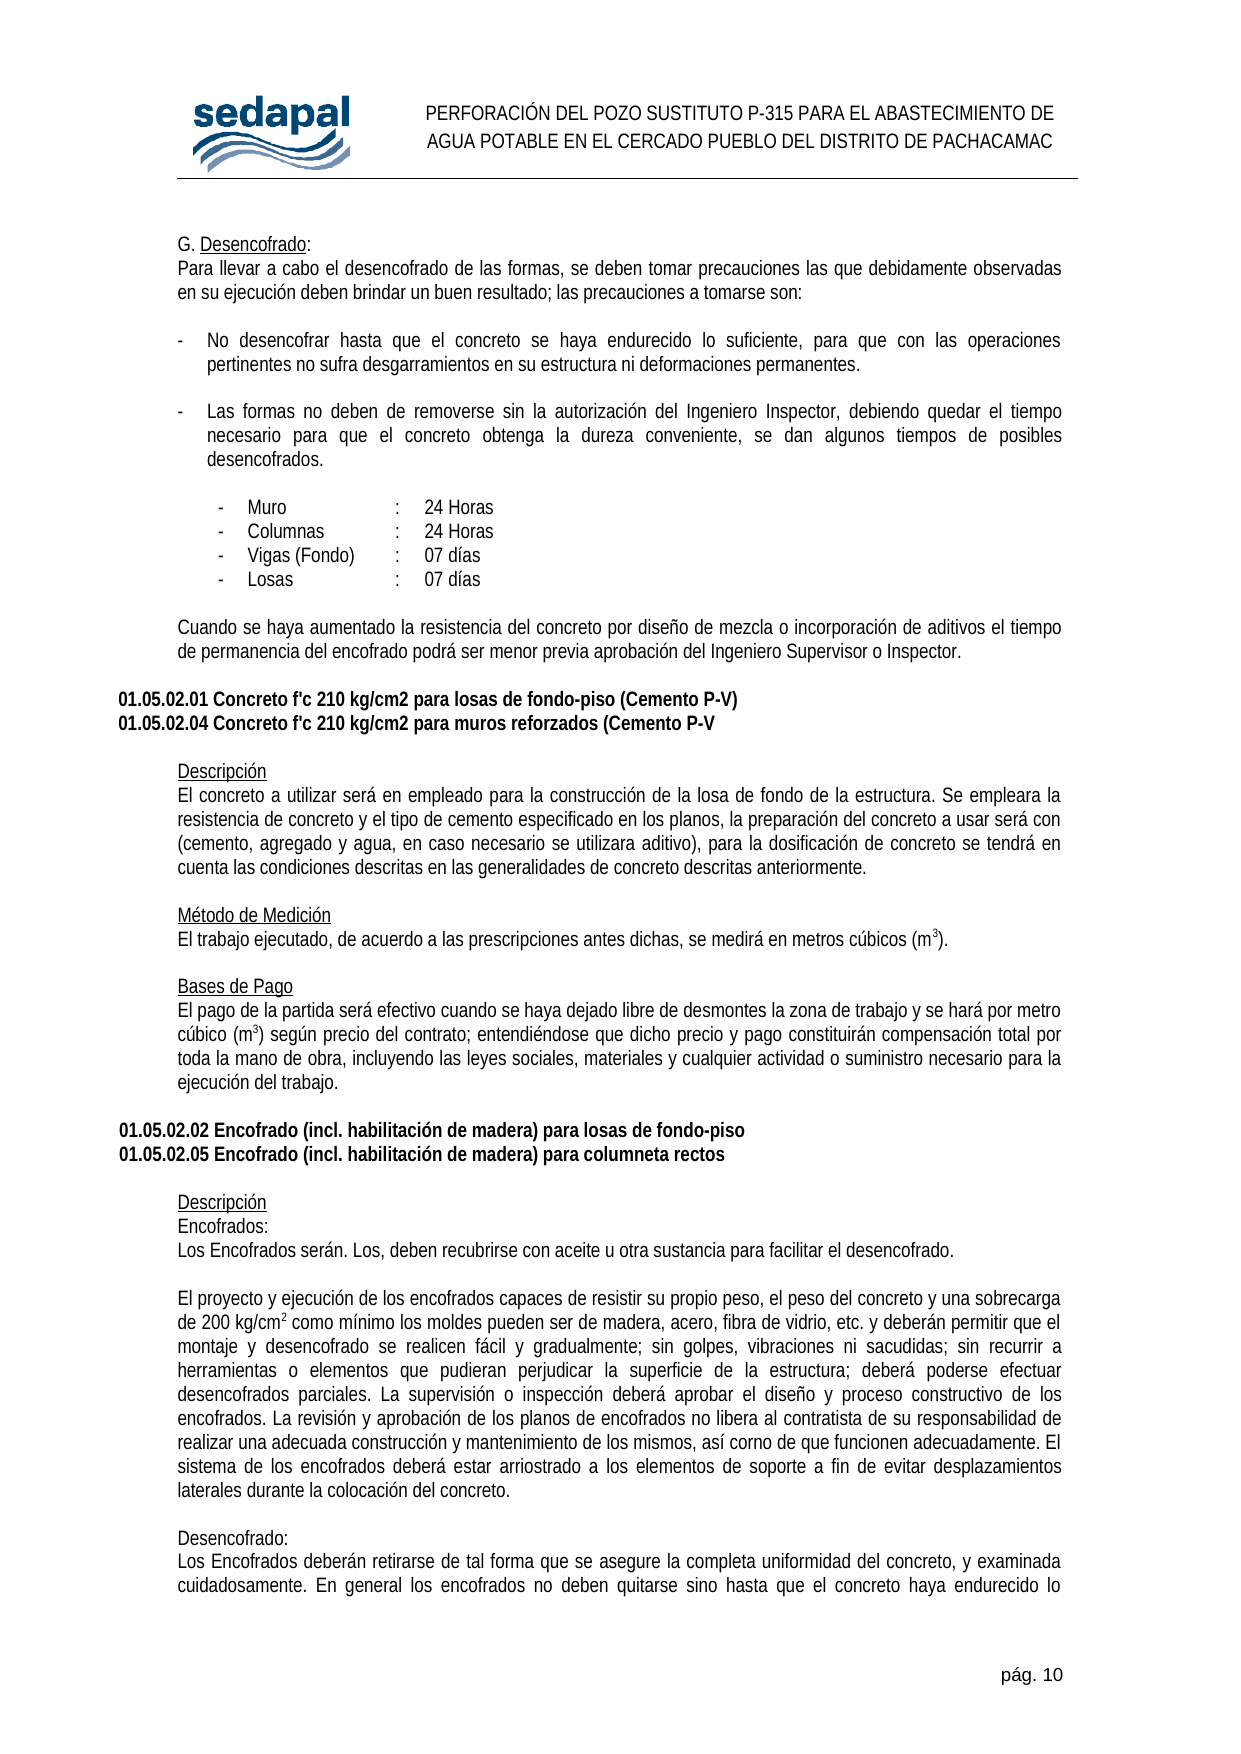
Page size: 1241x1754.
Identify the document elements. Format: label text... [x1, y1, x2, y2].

table_header - [207, 495, 236, 519]
text 01.05.02.04 Concreto f'c 210 kg/cm2 para muros reforzados (Cemento P-V [118, 711, 1063, 735]
text El concreto a utilizar será en empleado para la construcción de la losa de fondo de la estructura. Se empleara la resistencia de concreto y el tipo de cemento especificado en los planos, la preparación del concreto a usar será con (cemento, agregado y agua, en caso necesario se utilizara aditivo), para la dosificación de concreto se tendrá en cuenta las condiciones descritas en las generalidades de concreto descritas anteriormente. [177, 783, 1063, 878]
list No desencofrar hasta que el concreto se haya endurecido lo suficiente, para que con las operaciones pertinentes no sufra desgarramientos en su estructura ni deformaciones permanentes. [177, 327, 1063, 375]
list Las formas no deben de removerse sin la autorización del Ingeniero Inspector, debiendo quedar el tiempo necesario para que el concreto obtenga la dureza conveniente, se dan algunos tiempos de posibles desencofrados. [177, 399, 1063, 471]
text El proyecto y ejecución de los encofrados capaces de resistir su propio peso, el peso del concreto y una sobrecarga de 200 kg/cm2 como mínimo los moldes pueden ser de madera, acero, fibra de vidrio, etc. y deberán permitir que el montaje y desencofrado se realicen fácil y gradualmente; sin golpes, vibraciones ni sacudidas; sin recurrir a herramientas o elementos que pudieran perjudicar la superficie de la estructura; deberá poderse efectuar desencofrados parciales. La supervisión o inspección deberá aprobar el diseño y proceso constructivo de los encofrados. La revisión y aprobación de los planos de encofrados no libera al contratista de su responsabilidad de realizar una adecuada construcción y mantenimiento de los mismos, así corno de que funcionen adecuadamente. El sistema de los encofrados deberá estar arriostrado a los elementos de soporte a fin de evitar desplazamientos laterales durante la colocación del concreto. [177, 1286, 1063, 1501]
table_header : [384, 495, 413, 519]
table_cell : [384, 567, 413, 591]
table_cell : [384, 519, 413, 543]
table_cell Vigas (Fondo) [236, 543, 383, 567]
table_cell : [384, 543, 413, 567]
text Descripción [177, 759, 1063, 783]
text Encofrados: [177, 1214, 1063, 1238]
text Cuando se haya aumentado la resistencia del concreto por diseño de mezcla o incorporación de aditivos el tiempo de permanencia del encofrado podrá ser menor previa aprobación del Ingeniero Supervisor o Inspector. [177, 615, 1063, 663]
text Bases de Pago [177, 974, 1063, 998]
text Para llevar a cabo el desencofrado de las formas, se deben tomar precauciones las que debidamente observadas en su ejecución deben brindar un buen resultado; las precauciones a tomarse son: [177, 256, 1063, 303]
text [177, 1549, 1063, 1597]
text El pago de la partida será efectivo cuando se haya dejado libre de desmontes la zona de trabajo y se hará por metro cúbico (m3) según precio del contrato; entendiéndose que dicho precio y pago constituirán compensación total por toda la mano de obra, incluyendo las leyes sociales, materiales y cualquier actividad o suministro necesario para la ejecución del trabajo. [177, 998, 1063, 1094]
table_cell 07 días [413, 543, 516, 567]
table_cell 07 días [413, 567, 516, 591]
table_cell - [207, 519, 236, 543]
text El trabajo ejecutado, de acuerdo a las prescripciones antes dichas, se medirá en metros cúbicos (m3). [177, 926, 1063, 950]
table_cell 24 Horas [413, 519, 516, 543]
table_cell - [207, 543, 236, 567]
text 01.05.02.05 Encofrado (incl. habilitación de madera) para columneta rectos [119, 1142, 1063, 1166]
text G. Desencofrado: [177, 232, 1063, 256]
table_header 24 Horas [413, 495, 516, 519]
table_cell Losas [236, 567, 383, 591]
table_header Muro [236, 495, 383, 519]
table_cell Columnas [236, 519, 383, 543]
text 01.05.02.01 Concreto f'c 210 kg/cm2 para losas de fondo-piso (Cemento P-V) [118, 687, 1063, 711]
text Método de Medición [177, 902, 1063, 926]
text Los Encofrados serán. Los, deben recubrirse con aceite u otra sustancia para facilitar el desencofrado. [177, 1238, 1063, 1262]
table_cell - [207, 567, 236, 591]
text Desencofrado: [177, 1525, 1063, 1549]
text Descripción [177, 1190, 1063, 1214]
text 01.05.02.02 Encofrado (incl. habilitación de madera) para losas de fondo-piso [119, 1118, 1063, 1142]
